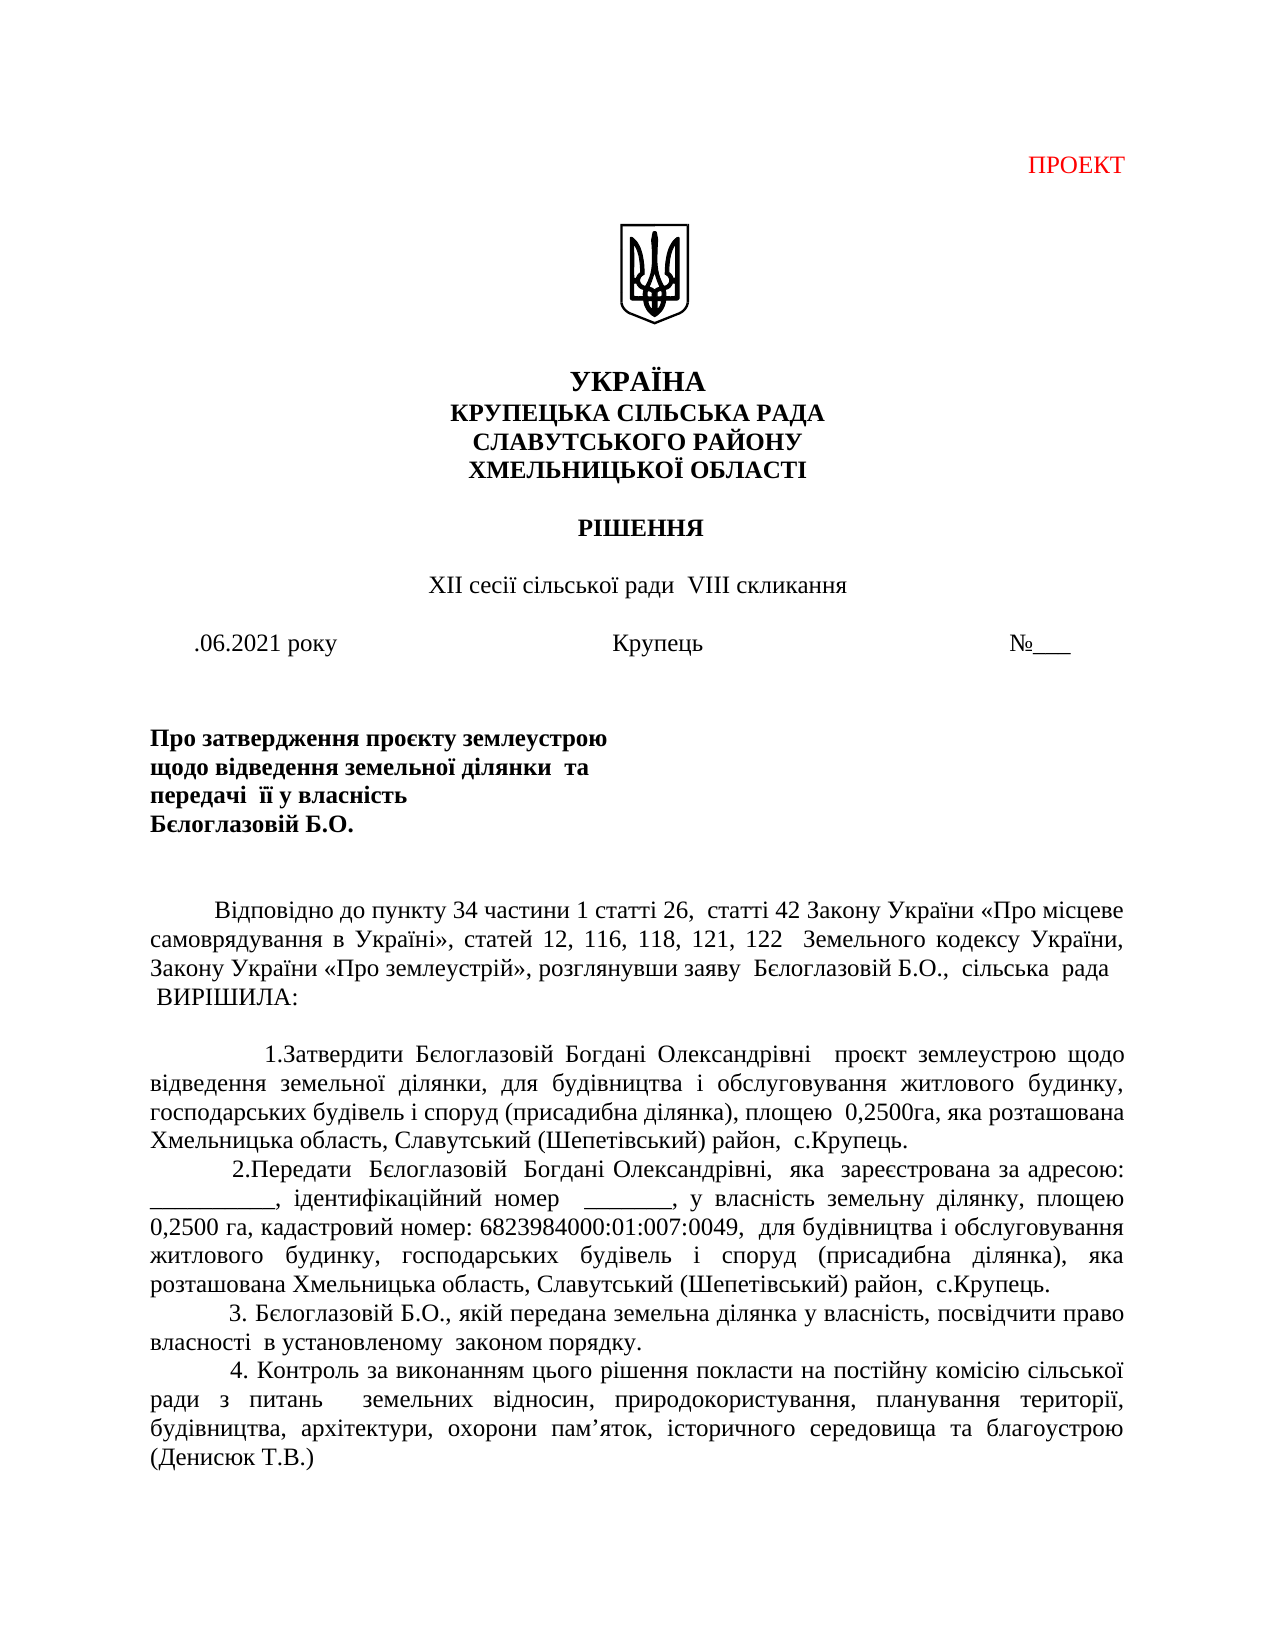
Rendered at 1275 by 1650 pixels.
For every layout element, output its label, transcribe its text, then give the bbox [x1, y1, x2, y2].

text ХІІ сесії сільської ради VІІІ скликання [150, 571, 1125, 599]
text ПРОЕКТ [150, 150, 1125, 179]
text 1.Затвердити Бєлоглазовій Богдані Олександрівні проєкт землеустрою щодо відведення земельної ділянки, для будівництва і обслуговування житлового будинку, господарських будівель і споруд (присадибна ділянка), площею 0,2500га, яка розташована Хмельницька область, Славутський (Шепетівський) район, с.Крупець. [150, 1039, 1125, 1154]
text ХМЕЛЬНИЦЬКОЇ ОБЛАСТІ [150, 456, 1125, 484]
text 4. Контроль за виконанням цього рішення покласти на постійну комісію сільської ради з питань земельних відносин, природокористування, планування території, будівництва, архітектури, охорони пам’яток, історичного середовища та благоустрою (Денисюк Т.В.) [150, 1355, 1125, 1470]
text 2.Передати Бєлоглазовій Богдані Олександрівні, яка зареєстрована за адресою: __________, ідентифікаційний номер _______, у власність земельну ділянку, площею 0,2500 га, кадастровий номер: 6823984000:01:007:0049, для будівництва і обслуговування житлового будинку, господарських будівель і споруд (присадибна ділянка), яка розташована Хмельницька область, Славутський (Шепетівський) район, с.Крупець. [150, 1154, 1125, 1298]
text РІШЕННЯ [150, 513, 1125, 542]
text Бєлоглазовій Б.О. [150, 809, 1125, 838]
text 3. Бєлоглазовій Б.О., якій передана земельна ділянка у власність, посвідчити право власності в установленому законом порядку. [150, 1298, 1125, 1355]
text УКРАЇНА [150, 364, 1125, 398]
text щодо відведення земельної ділянки та [150, 752, 1125, 780]
text ВИРІШИЛА: [150, 982, 1125, 1010]
text Про затвердження проєкту землеустрою [150, 723, 1125, 752]
text СЛАВУТСЬКОГО РАЙОНУ [150, 427, 1125, 456]
text передачі її у власність [150, 780, 1125, 809]
text КРУПЕЦЬКА СІЛЬСЬКА РАДА [150, 398, 1125, 427]
text .06.2021 року Крупець №___ [150, 628, 1125, 657]
text Відповідно до пункту 34 частини 1 статті 26, статті 42 Закону України «Про місцеве самоврядування в Україні», статей 12, 116, 118, 121, 122 Земельного кодексу України, Закону України «Про землеустрій», розглянувши заяву Бєлоглазовій Б.О., сільська рада [150, 895, 1125, 982]
